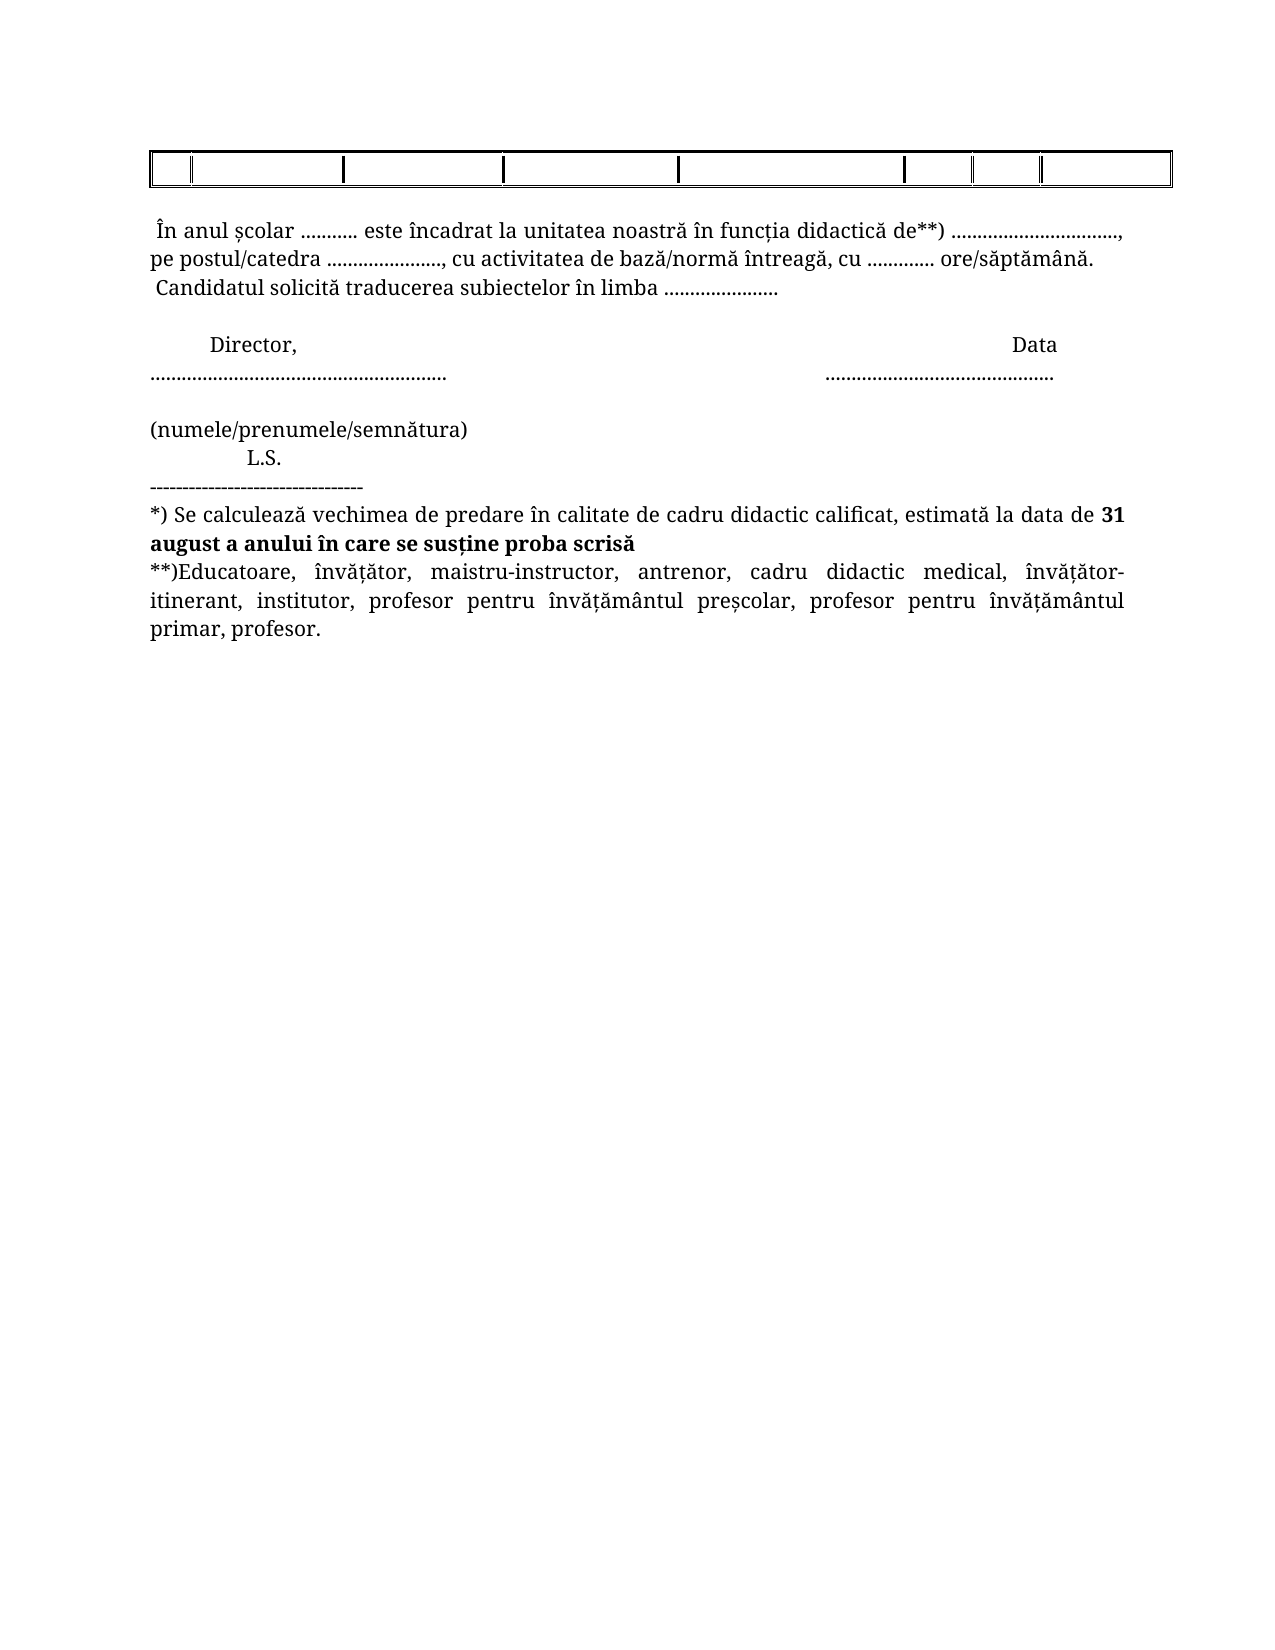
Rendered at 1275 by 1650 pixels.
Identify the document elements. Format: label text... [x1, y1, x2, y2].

table_cell [343, 152, 503, 185]
table_cell [1041, 153, 1170, 185]
text În anul școlar ........... este încadrat la unitatea noastră în funcția didactică de**) ................................, pe postul/catedra ......................, cu activitatea de bază/normă întreagă, cu ............. ore/săptămână. [150, 216, 1125, 273]
text **)Educatoare, învățător, maistru-instructor, antrenor, cadru didactic medical, învățător-itinerant, institutor, profesor pentru învățământul preșcolar, profesor pentru învățământul primar, profesor. [150, 557, 1125, 643]
table_cell [503, 153, 678, 185]
table_cell [678, 153, 904, 185]
text *) Se calculează vechimea de predare în calitate de cadru didactic calificat, estimată la data de 31 august a anului în care se susține proba scrisă [150, 500, 1125, 557]
table_cell [973, 152, 1041, 185]
text ......................................................... ............................................ [150, 358, 1125, 415]
text (numele/prenumele/semnătura) [150, 415, 1125, 443]
text L.S. [150, 443, 1125, 472]
text Director, Data [150, 330, 1125, 358]
table_cell [192, 153, 343, 185]
table_cell [153, 153, 192, 185]
text --------------------------------- [150, 472, 1125, 500]
text Candidatul solicită traducerea subiectelor în limba ...................... [150, 273, 1125, 301]
table_cell [904, 153, 973, 185]
